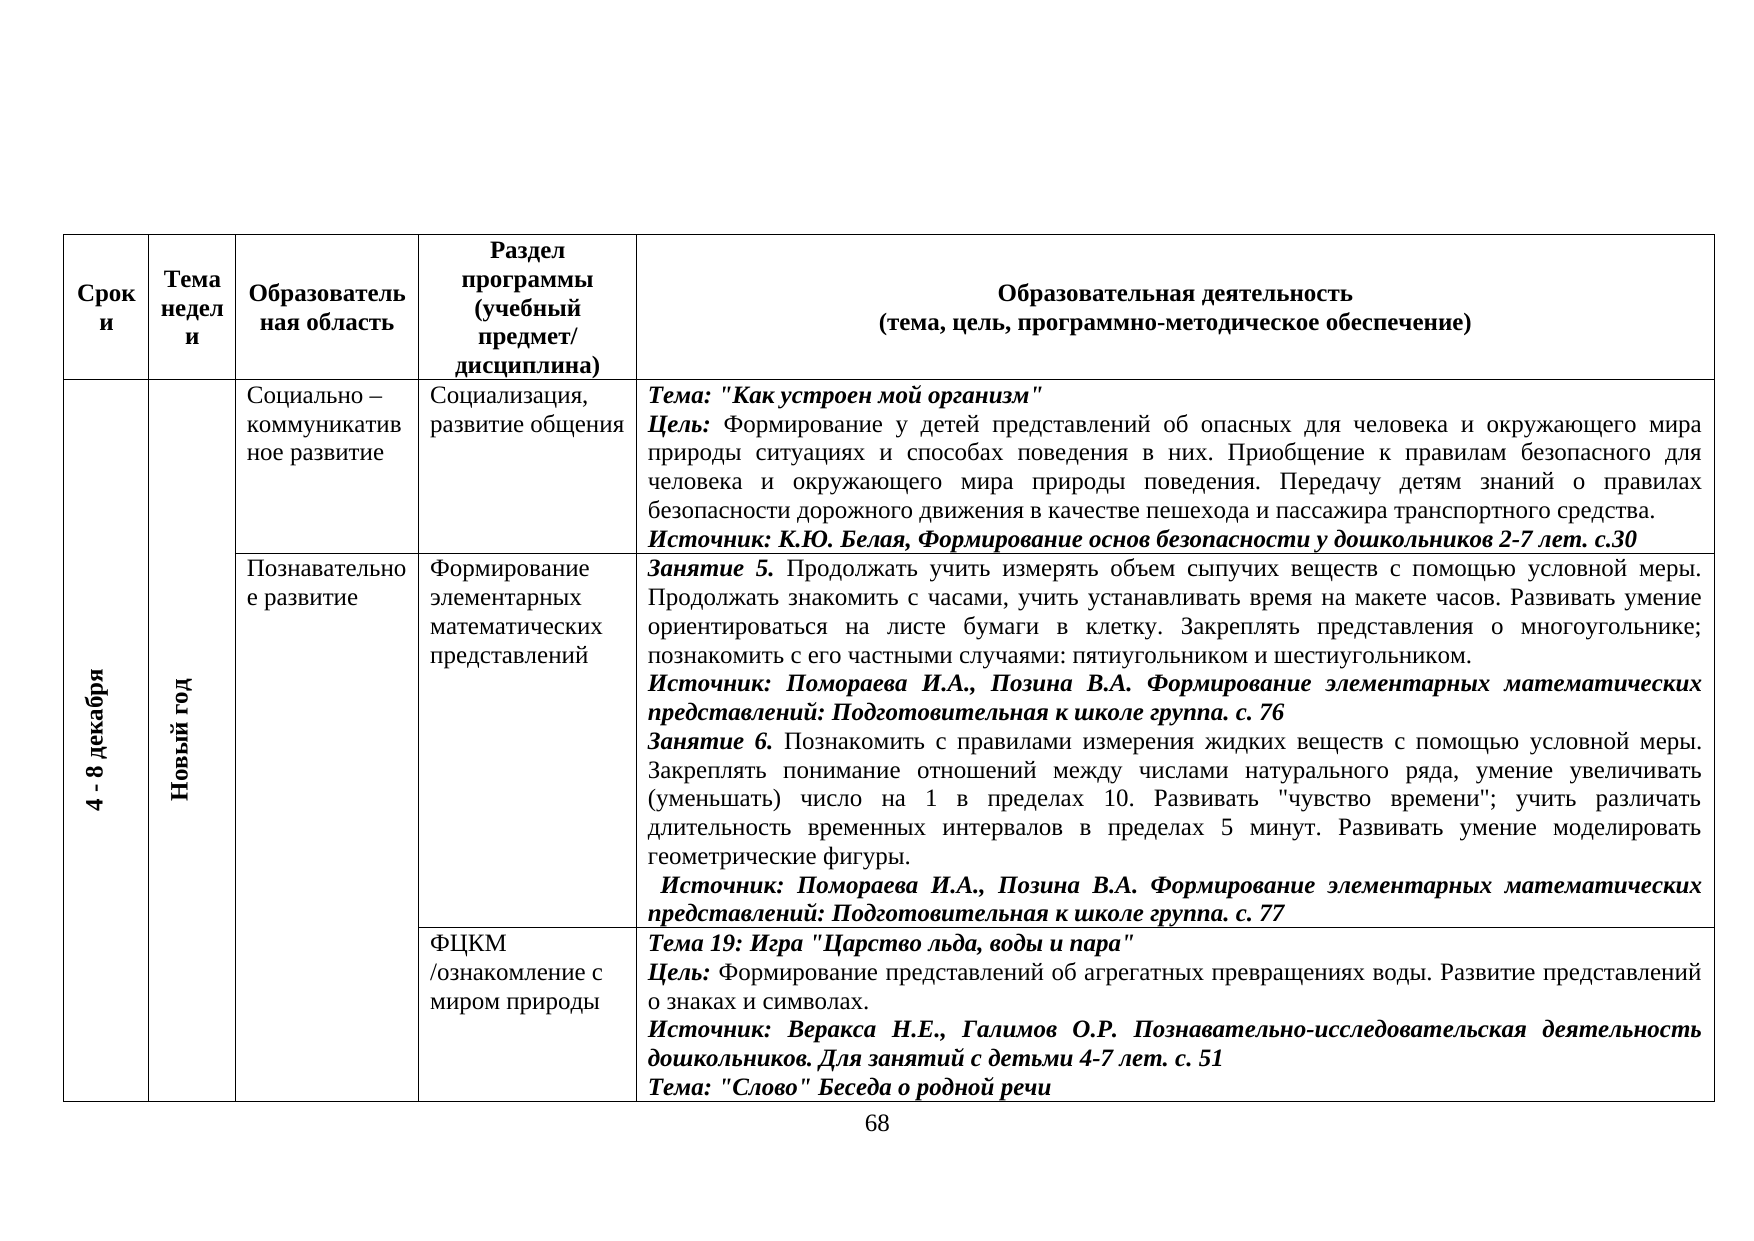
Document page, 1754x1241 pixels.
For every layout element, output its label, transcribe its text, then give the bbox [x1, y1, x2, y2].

table_header Образовательная деятельность (тема, цель, программно-методическое обеспечение) [637, 235, 1714, 379]
table_header Тема недели [149, 235, 235, 379]
table_cell Познавательное развитие [236, 554, 418, 1101]
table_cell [637, 928, 1714, 1101]
table_cell Тема: "Как устроен мой организм" Цель: Формирование у детей представлений об опасных для человека и окружающего мира природы ситуациях и способах поведения в них. Приобщение к правилам безопасного для человека и окружающего мира природы поведения. Передачу детям знаний о правилах безопасности дорожного движения в качестве пешехода и пассажира транспортного средства. Источник: К.Ю. Белая, Формирование основ безопасности у дошкольников 2-7 лет. с.30 [637, 380, 1714, 552]
table_cell Социально –коммуникативное развитие [236, 380, 418, 552]
table_header Раздел программы (учебный предмет/ дисциплина) [419, 235, 636, 379]
table_header Сроки [64, 235, 148, 379]
table_cell Социализация, развитие общения [419, 380, 636, 552]
table_cell 4 - 8 декабря [64, 380, 148, 1101]
table_cell Новый год [149, 380, 235, 1101]
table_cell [419, 928, 636, 1101]
table_cell Формирование элементарных математических представлений [419, 554, 636, 927]
table_header Образовательная область [236, 235, 418, 379]
table_cell Занятие 5. Продолжать учить измерять объем сыпучих веществ с помощью условной меры. Продолжать знакомить с часами, учить устанавливать время на макете часов. Развивать умение ориентироваться на листе бумаги в клетку. Закреплять представления о многоугольнике; познакомить с его частными случаями: пятиугольником и шестиугольником. Источник: Помораева И.А., Позина В.А. Формирование элементарных математических представлений: Подготовительная к школе группа. с. 76 Занятие 6. Познакомить с правилами измерения жидких веществ с помощью условной меры. Закреплять понимание отношений между числами натурального ряда, умение увеличивать (уменьшать) число на 1 в пределах 10. Развивать "чувство времени"; учить различать длительность временных интервалов в пределах 5 минут. Развивать умение моделировать геометрические фигуры. Источник: Помораева И.А., Позина В.А. Формирование элементарных математических представлений: Подготовительная к школе группа. с. 77 [637, 554, 1714, 927]
